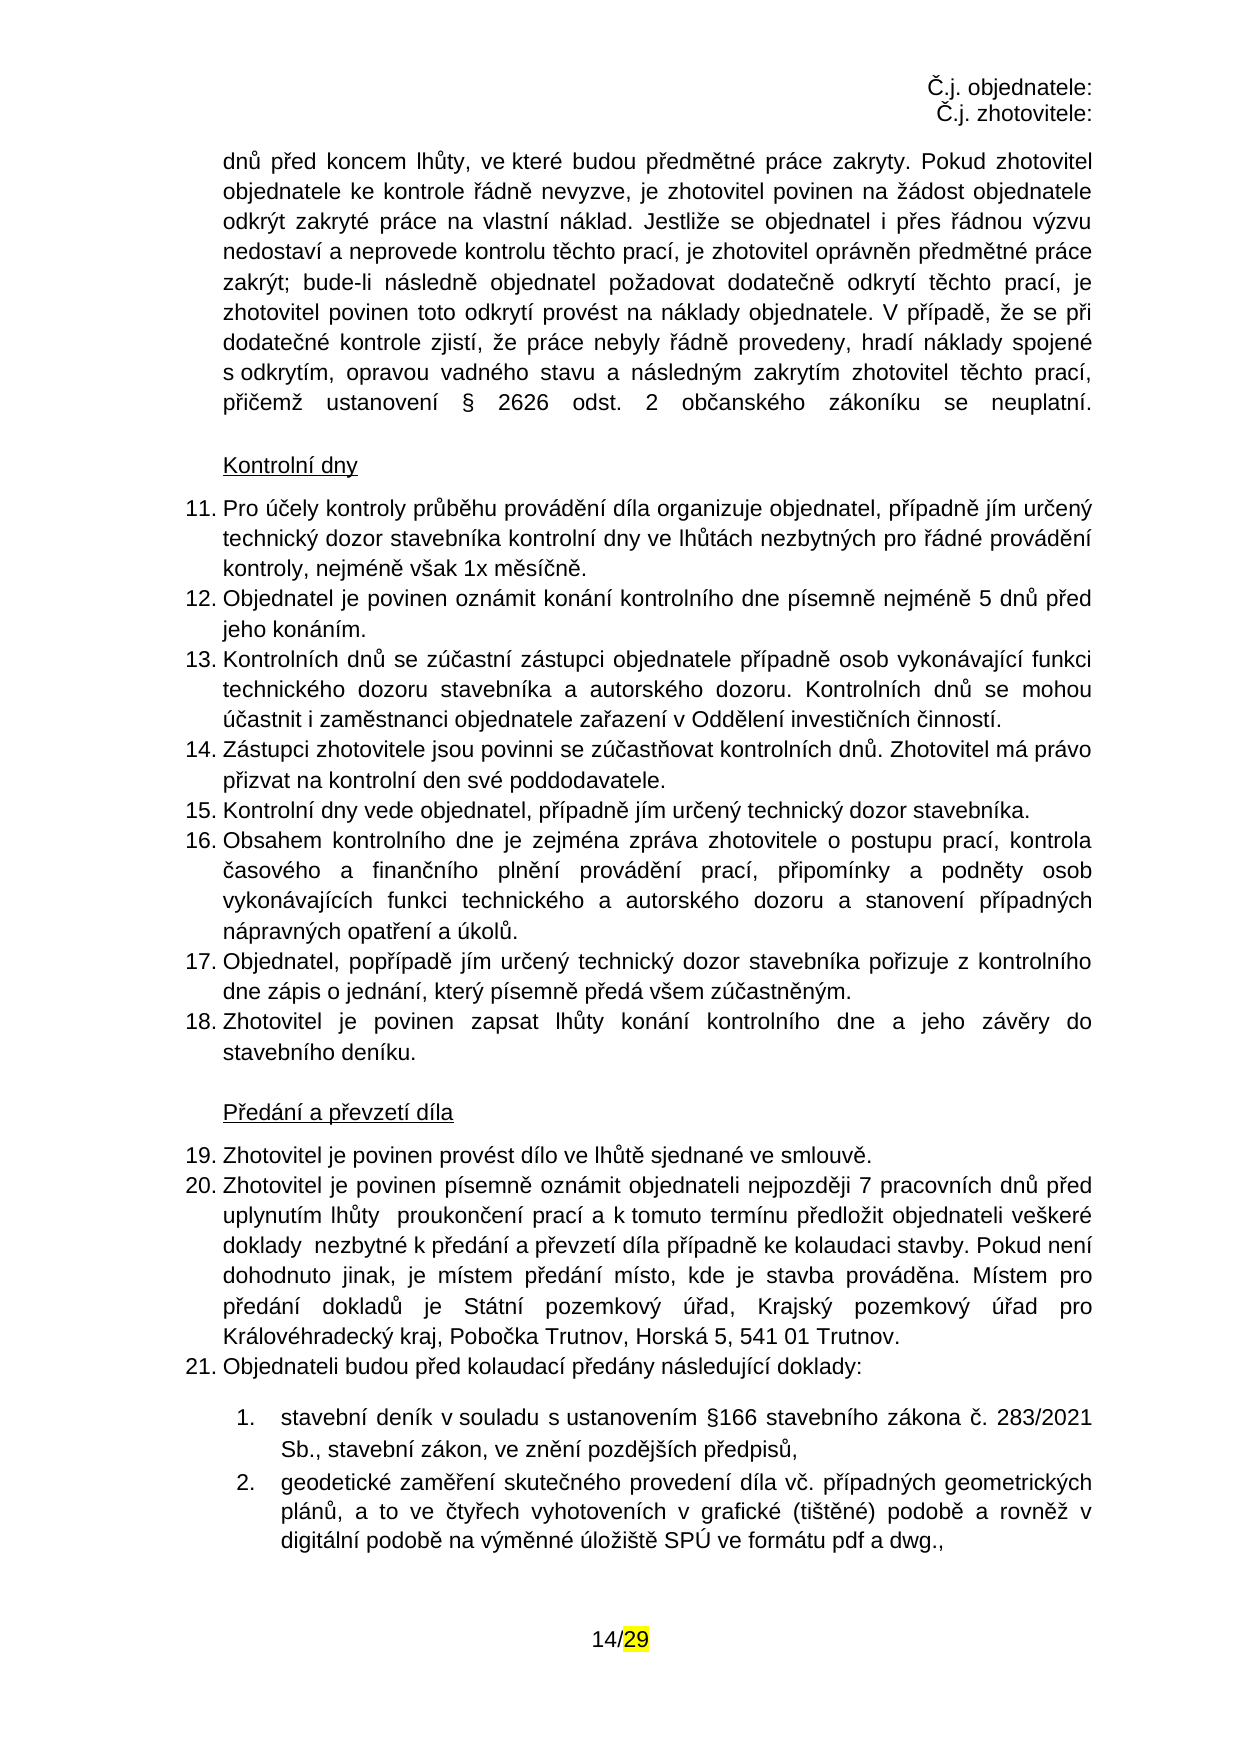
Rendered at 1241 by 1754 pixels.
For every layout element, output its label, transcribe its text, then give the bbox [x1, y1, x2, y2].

list Kontrolní dny [223, 452, 1093, 478]
list Zhotovitel je povinen provést dílo ve lhůtě sjednané ve smlouvě. [185, 1142, 1093, 1168]
list Obsahem kontrolního dne je zejména zpráva zhotovitele o postupu prací, kontrola časového a finančního plnění provádění prací, připomínky a podněty osob vykonávajících funkci technického a autorského dozoru a stanovení případných nápravných opatření a úkolů. [185, 827, 1093, 944]
list Objednatel je povinen oznámit konání kontrolního dne písemně nejméně 5 dnů před jeho konáním. [185, 585, 1093, 642]
list Kontrolní dny vede objednatel, případně jím určený technický dozor stavebníka. [185, 797, 1093, 823]
list Objednateli budou před kolaudací předány následující doklady: [185, 1353, 1093, 1379]
list Objednatel, popřípadě jím určený technický dozor stavebníka pořizuje z kontrolního dne zápis o jednání, který písemně předá všem zúčastněným. [185, 948, 1093, 1004]
list Zhotovitel je povinen písemně oznámit objednateli nejpozději 7 pracovních dnů před uplynutím lhůty proukončení prací a k tomuto termínu předložit objednateli veškeré doklady nezbytné k předání a převzetí díla případně ke kolaudaci stavby. Pokud není dohodnuto jinak, je místem předání místo, kde je stavba prováděna. Místem pro předání dokladů je Státní pozemkový úřad, Krajský pozemkový úřad pro Královéhradecký kraj, Pobočka Trutnov, Horská 5, 541 01 Trutnov. [185, 1172, 1093, 1349]
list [185, 148, 1093, 448]
list stavební deník v souladu s ustanovením §166 stavebního zákona č. 283/2021 Sb., stavební zákon, ve znění pozdějších předpisů, [236, 1404, 1093, 1462]
list Zhotovitel je povinen zapsat lhůty konání kontrolního dne a jeho závěry do stavebního deníku. [185, 1008, 1093, 1065]
list Zástupci zhotovitele jsou povinni se zúčastňovat kontrolních dnů. Zhotovitel má právo přizvat na kontrolní den své poddodavatele. [185, 736, 1093, 793]
list Předání a převzetí díla [223, 1099, 1093, 1125]
list geodetické zaměření skutečného provedení díla vč. případných geometrických plánů, a to ve čtyřech vyhotoveních v grafické (tištěné) podobě a rovněž v digitální podobě na výměnné úložiště SPÚ ve formátu pdf a dwg., [236, 1467, 1093, 1555]
list Pro účely kontroly průběhu provádění díla organizuje objednatel, případně jím určený technický dozor stavebníka kontrolní dny ve lhůtách nezbytných pro řádné provádění kontroly, nejméně však 1x měsíčně. [185, 495, 1093, 581]
list Kontrolních dnů se zúčastní zástupci objednatele případně osob vykonávající funkci technického dozoru stavebníka a autorského dozoru. Kontrolních dnů se mohou účastnit i zaměstnanci objednatele zařazení v Oddělení investičních činností. [185, 646, 1093, 732]
